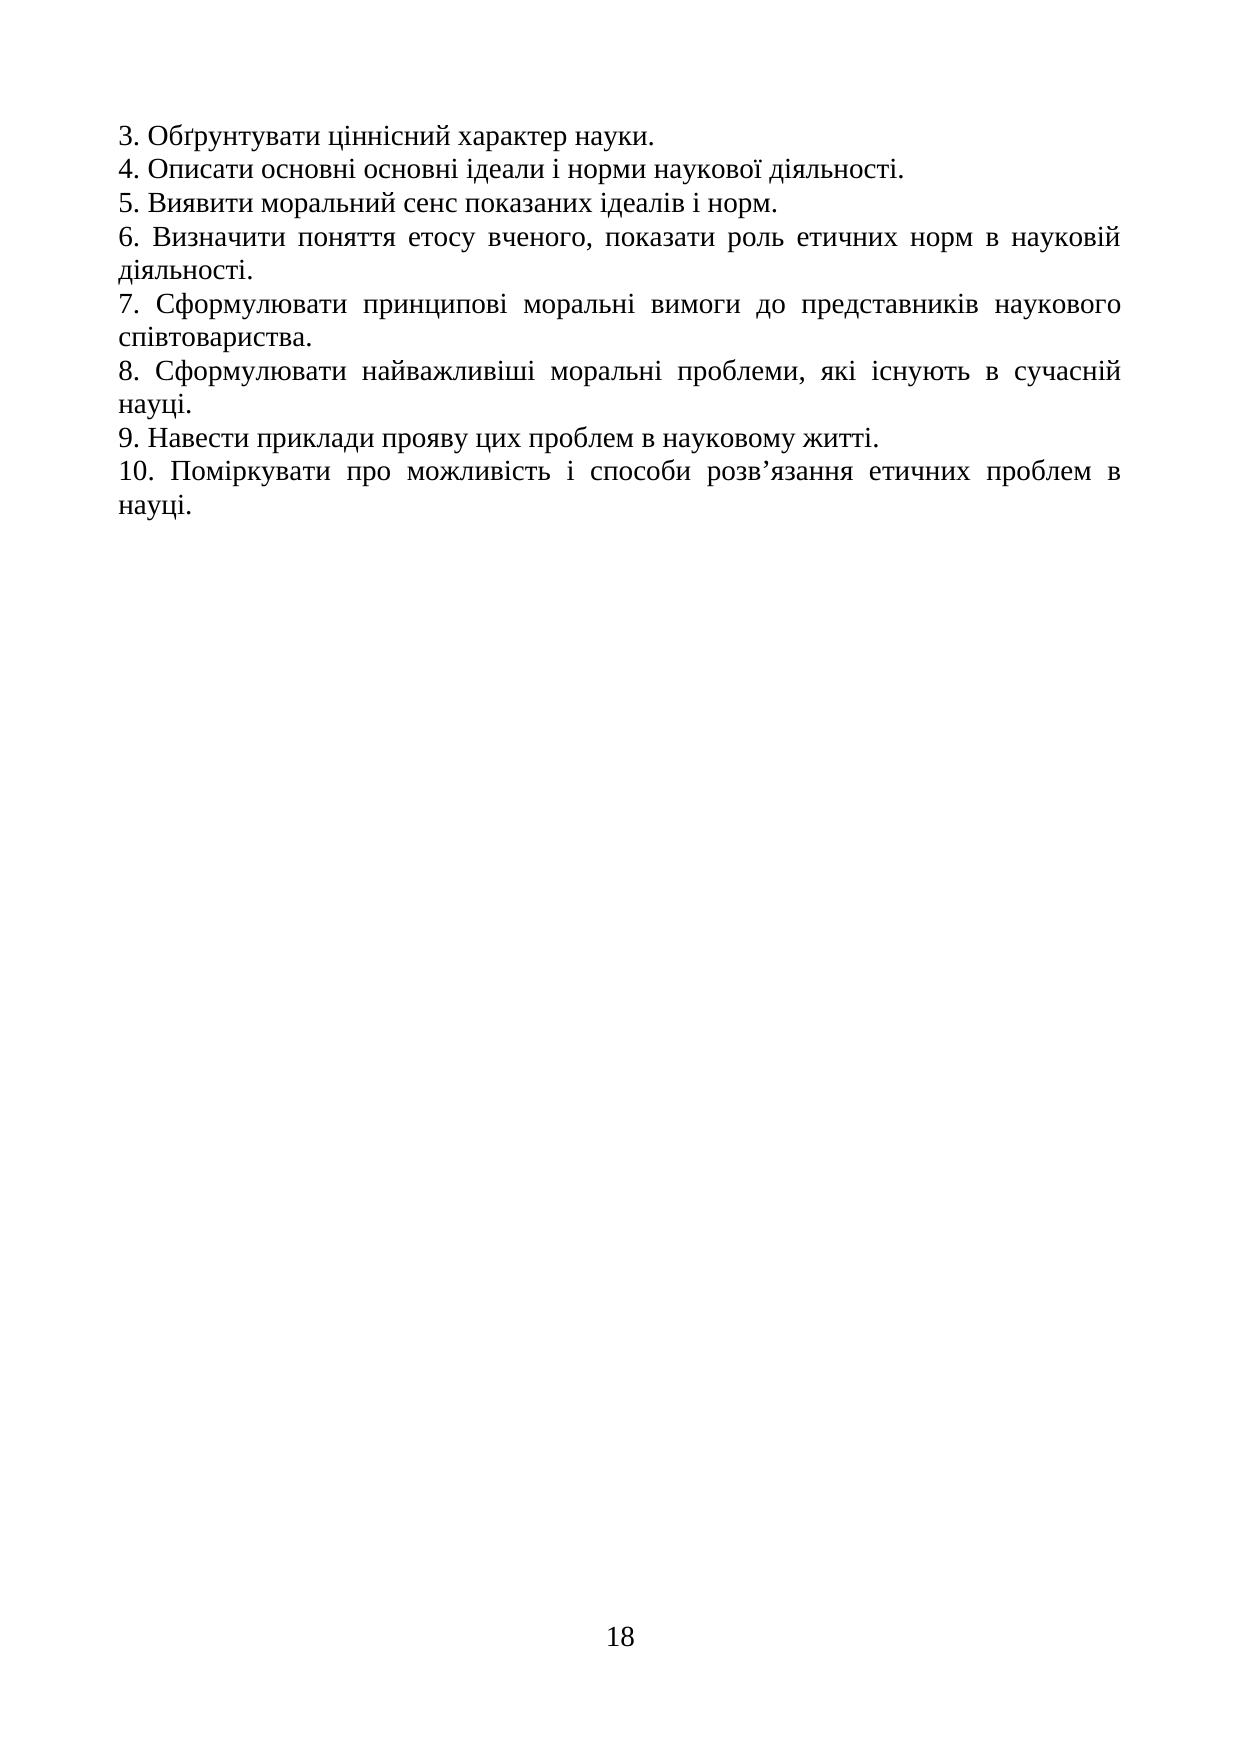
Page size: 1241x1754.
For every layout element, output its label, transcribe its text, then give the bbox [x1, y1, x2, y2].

text 7. Сформулювати принципові моральні вимоги до представників наукового співтовариства. [118, 286, 1122, 353]
text 6. Визначити поняття етосу вченого, показати роль етичних норм в науковій діяльності. [118, 219, 1122, 286]
text 5. Виявити моральний сенс показаних ідеалів і норм. [118, 185, 1122, 219]
text 10. Поміркувати про можливість і способи розв’язання етичних проблем в науці. [118, 453, 1122, 521]
text 3. Обґрунтувати ціннісний характер науки. [118, 118, 1122, 152]
text 9. Навести приклади прояву цих проблем в науковому житті. [118, 420, 1122, 453]
text 8. Сформулювати найважливіші моральні проблеми, які існують в сучасній науці. [118, 353, 1122, 420]
text 4. Описати основні основні ідеали і норми наукової діяльності. [118, 152, 1122, 185]
